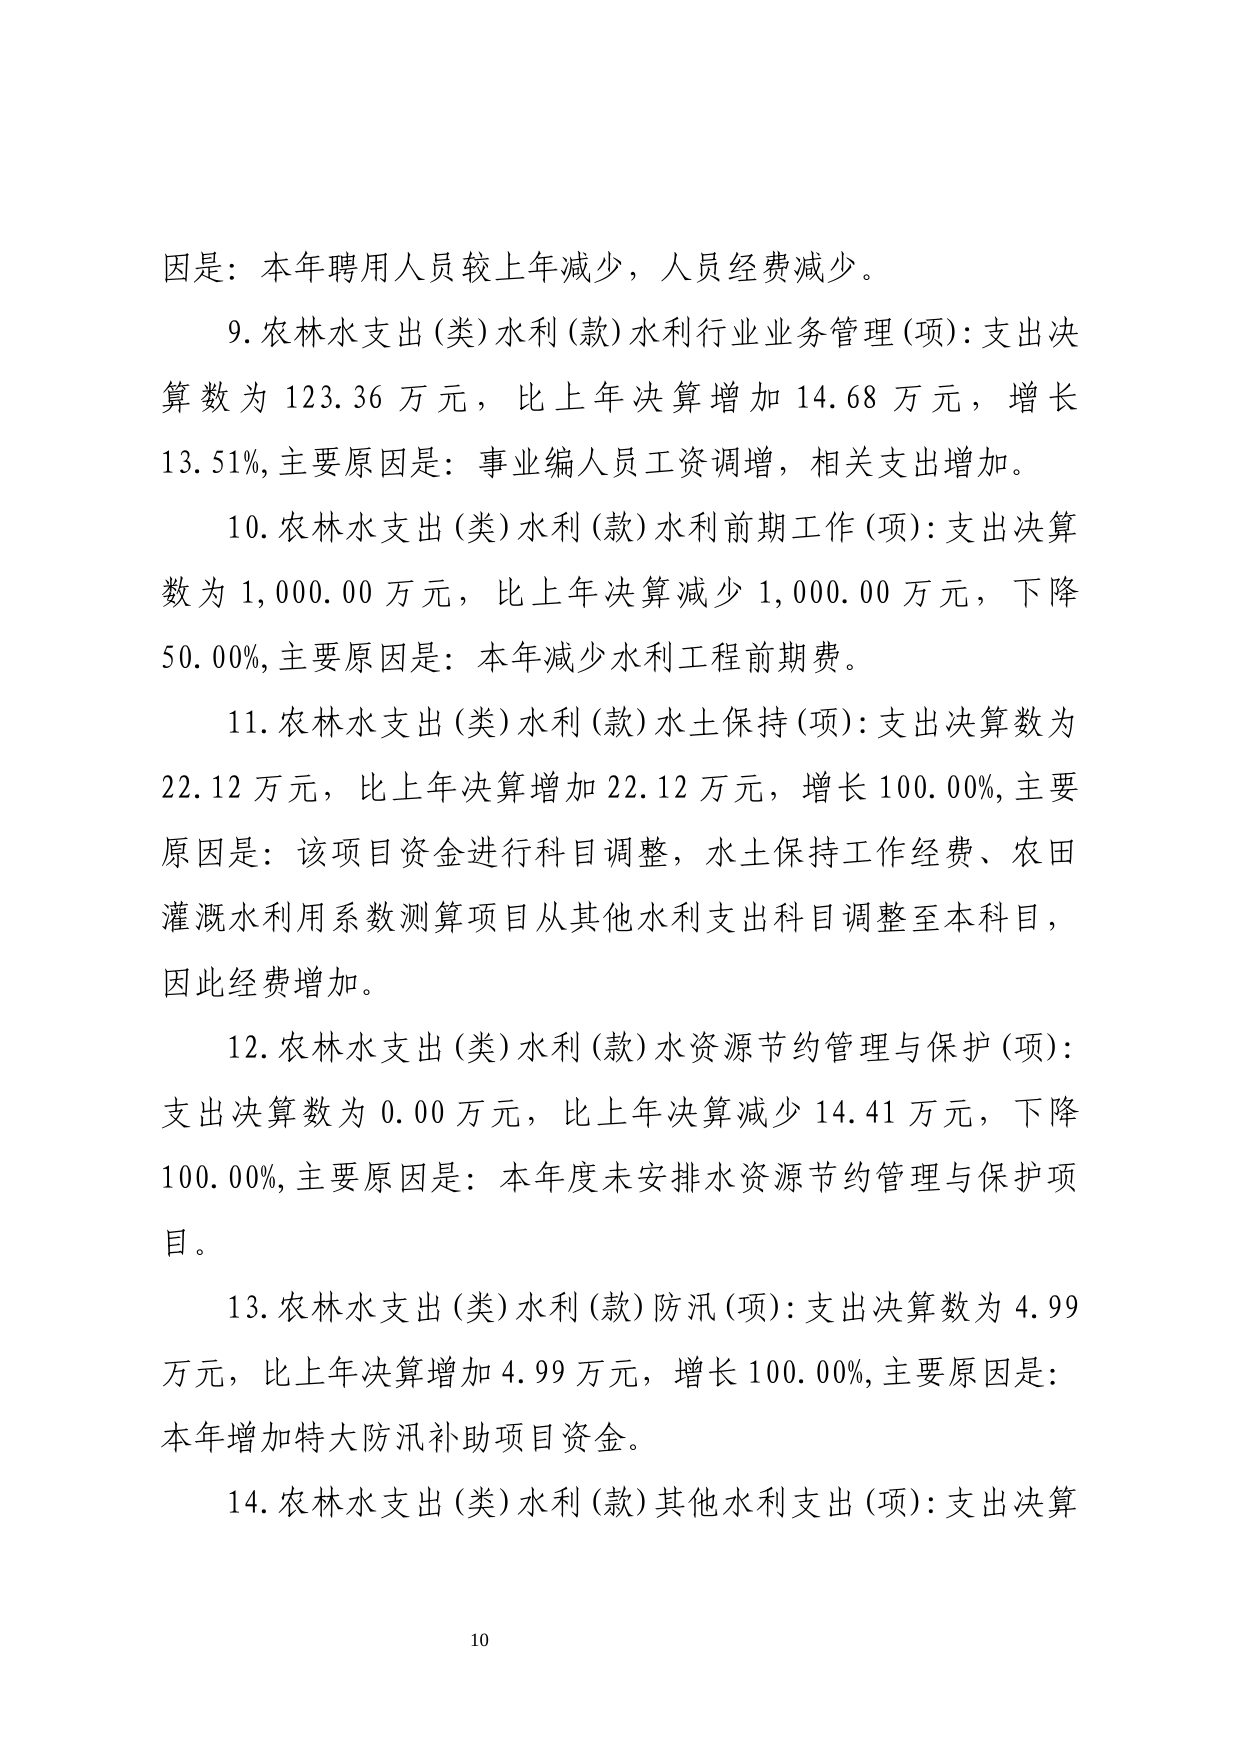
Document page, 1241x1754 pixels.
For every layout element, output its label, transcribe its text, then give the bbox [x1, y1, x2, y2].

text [159, 233, 1081, 298]
text 10.农林水支出(类)水利(款)水利前期工作(项):支出决算数为1,000.00万元，比上年决算减少1,000.00万元，下降50.00%,主要原因是：本年减少水利工程前期费。 [159, 493, 1081, 688]
text 9.农林水支出(类)水利(款)水利行业业务管理(项):支出决算数为123.36万元，比上年决算增加14.68万元，增长13.51%,主要原因是：事业编人员工资调增，相关支出增加。 [159, 298, 1081, 493]
text 12.农林水支出(类)水利(款)水资源节约管理与保护(项):支出决算数为0.00万元，比上年决算减少14.41万元，下降100.00%,主要原因是：本年度未安排水资源节约管理与保护项目。 [159, 1013, 1081, 1273]
text 11.农林水支出(类)水利(款)水土保持(项):支出决算数为22.12万元，比上年决算增加22.12万元，增长100.00%,主要原因是：该项目资金进行科目调整，水土保持工作经费、农田灌溉水利用系数测算项目从其他水利支出科目调整至本科目，因此经费增加。 [159, 688, 1081, 1013]
text 13.农林水支出(类)水利(款)防汛(项):支出决算数为4.99万元，比上年决算增加4.99万元，增长100.00%,主要原因是：本年增加特大防汛补助项目资金。 [159, 1273, 1081, 1468]
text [159, 1468, 1081, 1533]
